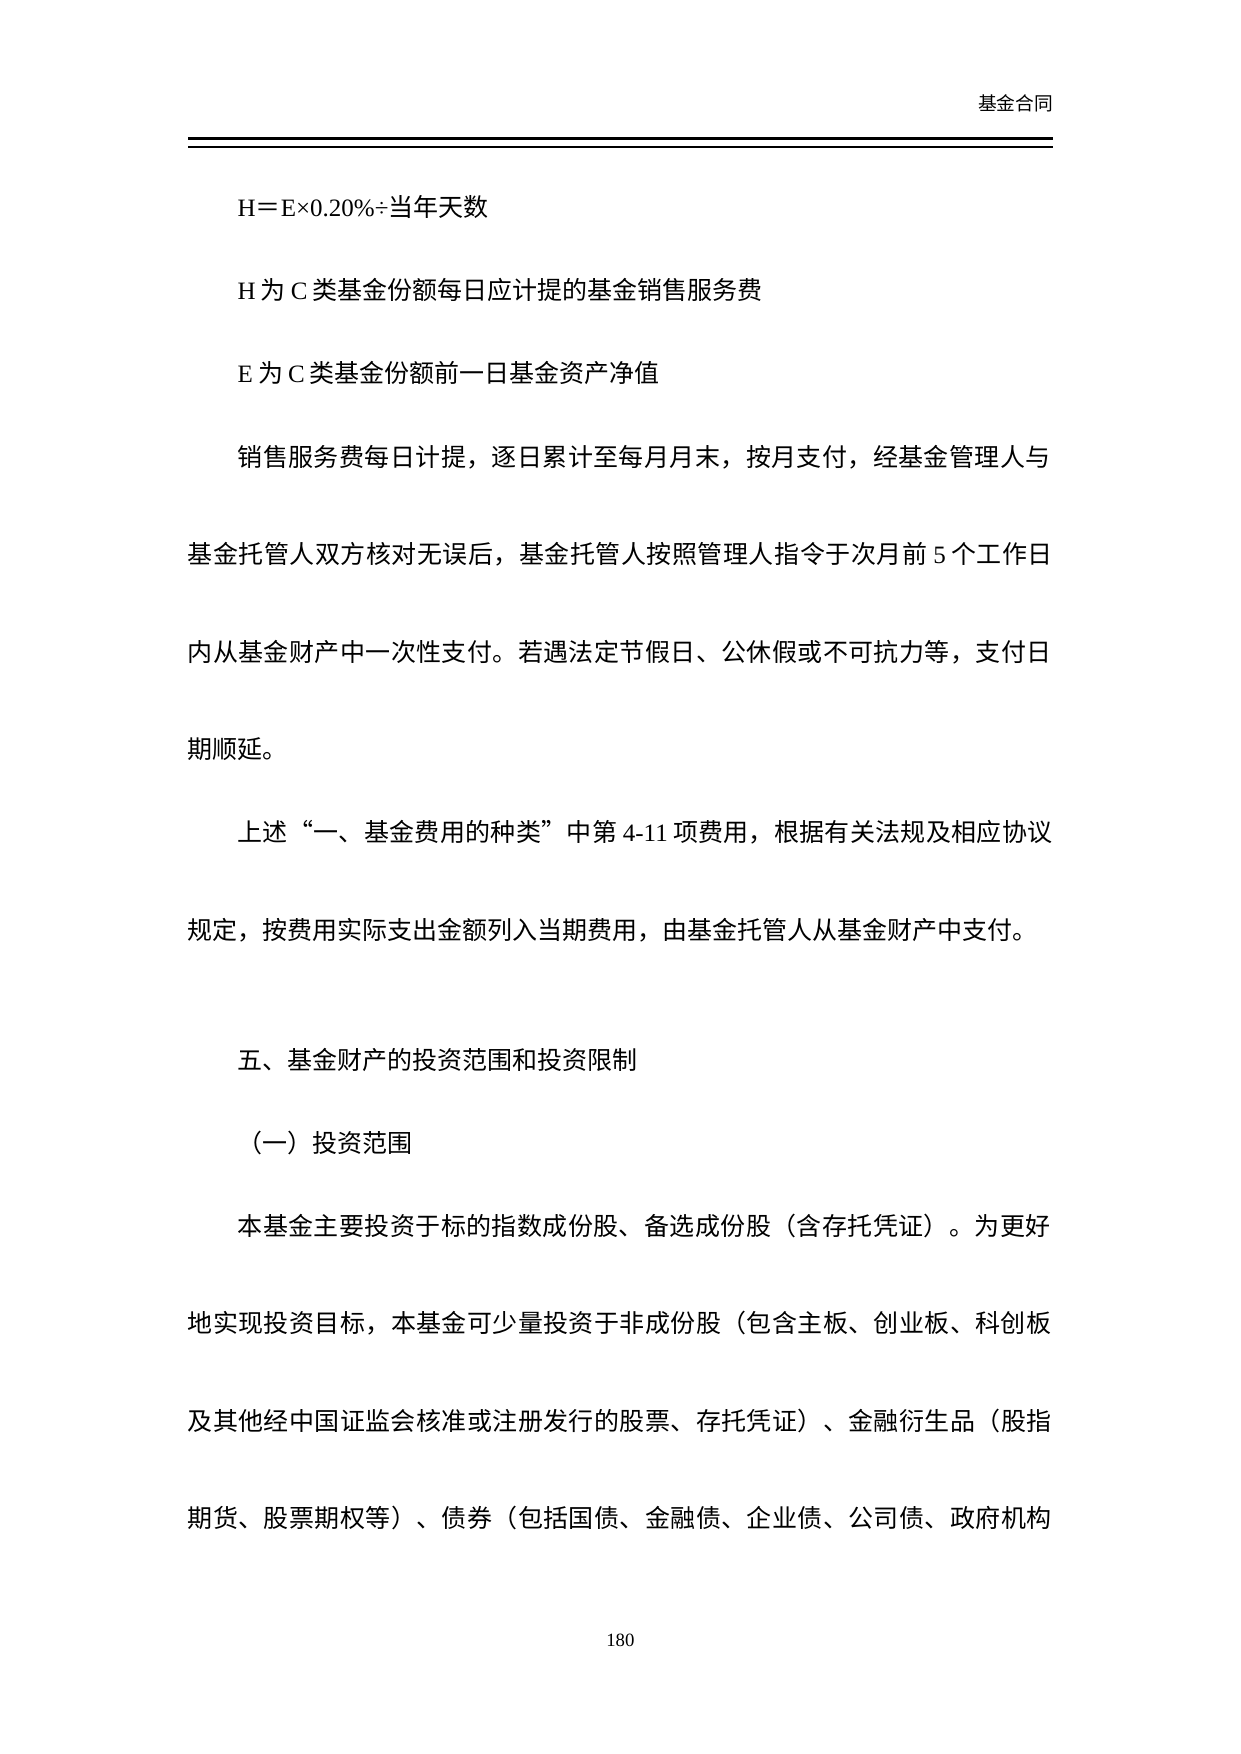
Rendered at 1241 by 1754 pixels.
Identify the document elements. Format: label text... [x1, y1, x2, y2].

text H为C类基金份额每日应计提的基金销售服务费 [187, 256, 1053, 321]
text （一）投资范围 [187, 1109, 1053, 1174]
text H＝E×0.20%÷当年天数 [187, 173, 1053, 238]
text 销售服务费每日计提，逐日累计至每月月末，按月支付，经基金管理人与基金托管人双方核对无误后，基金托管人按照管理人指令于次月前5个工作日内从基金财产中一次性支付。若遇法定节假日、公休假或不可抗力等，支付日期顺延。 [187, 423, 1053, 780]
text 五、基金财产的投资范围和投资限制 [187, 1026, 1053, 1091]
text 上述“一、基金费用的种类”中第4-11项费用，根据有关法规及相应协议规定，按费用实际支出金额列入当期费用，由基金托管人从基金财产中支付。 [187, 798, 1053, 961]
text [187, 1192, 1053, 1549]
text E为C类基金份额前一日基金资产净值 [187, 339, 1053, 404]
